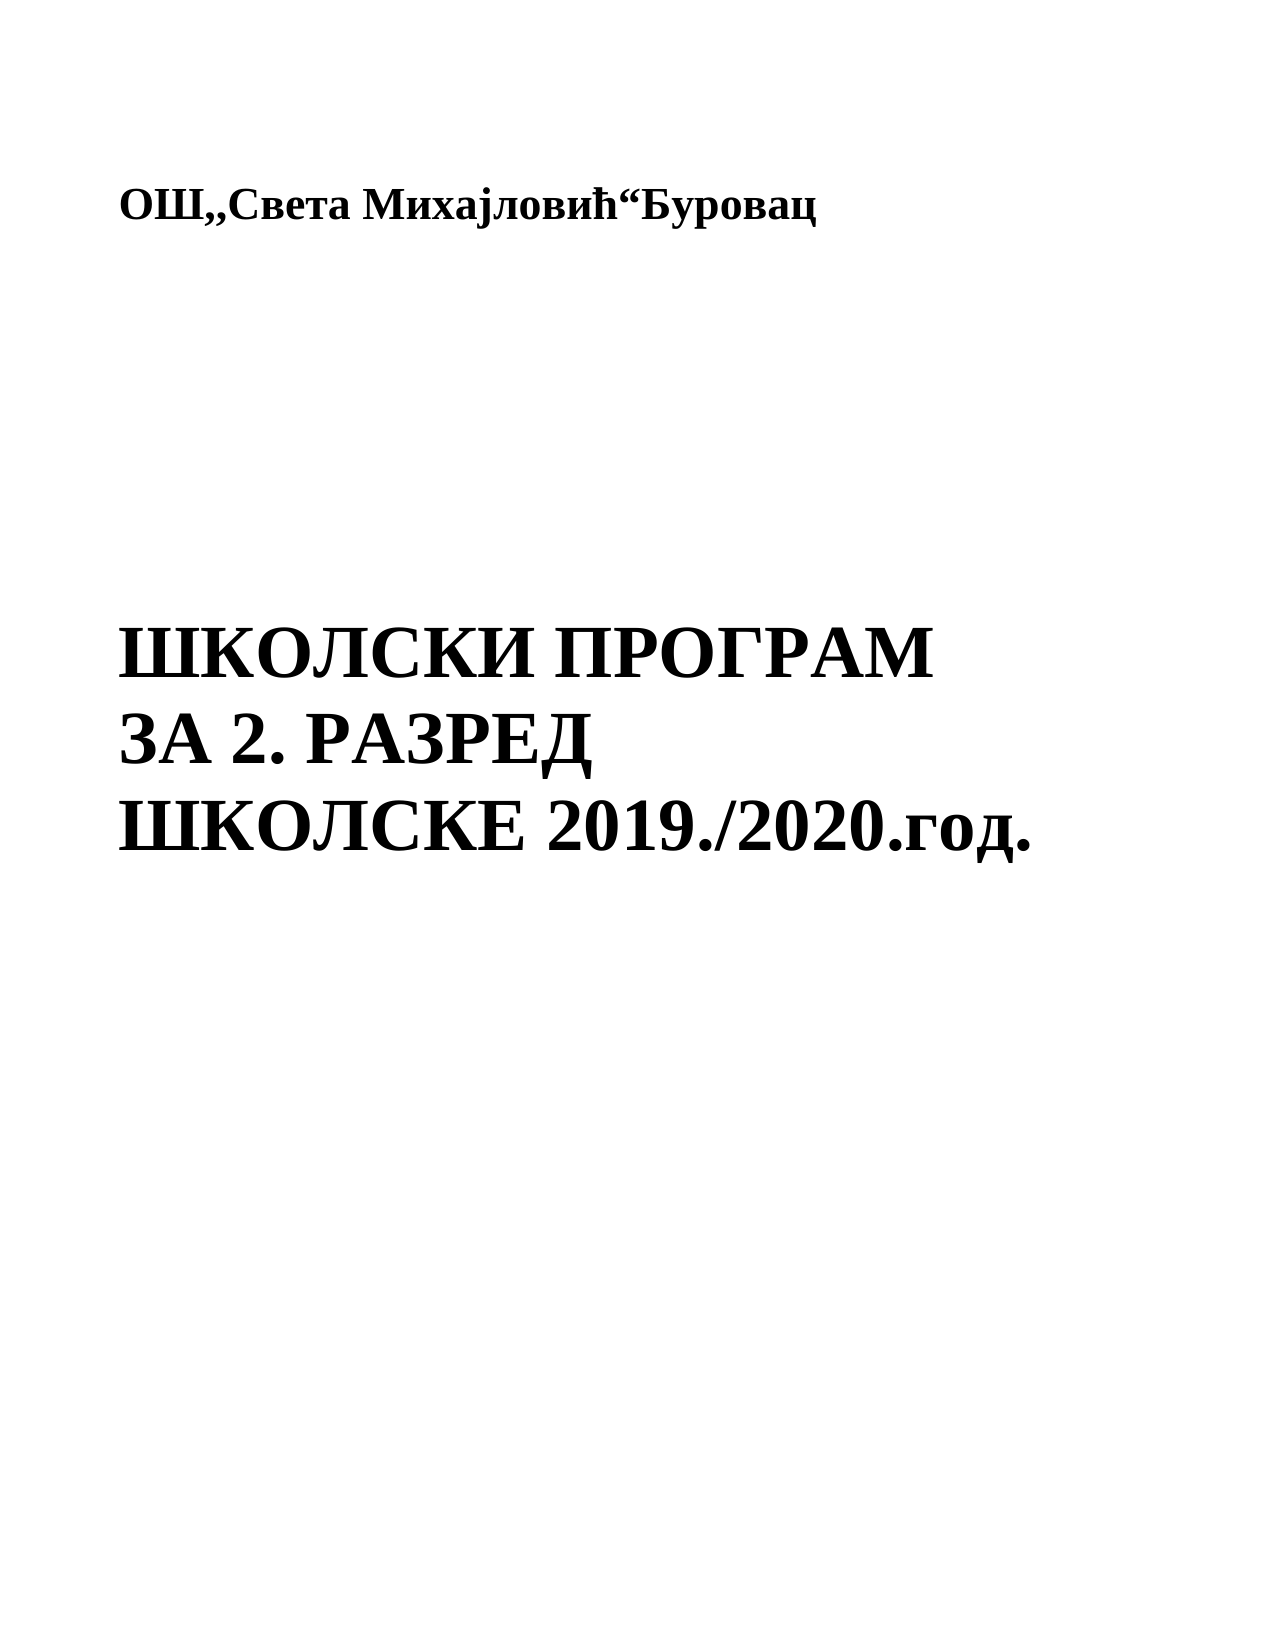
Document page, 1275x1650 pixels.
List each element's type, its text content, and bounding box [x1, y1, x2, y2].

text ШКОЛСКИ ПРОГРАМ [118, 608, 1157, 694]
text ЗА 2. РАЗРЕД [118, 694, 1157, 780]
text ОШ,,Света Михајловић“Буровац [118, 176, 1157, 229]
text ШКОЛСКЕ 2019./2020.год. [118, 780, 1157, 866]
